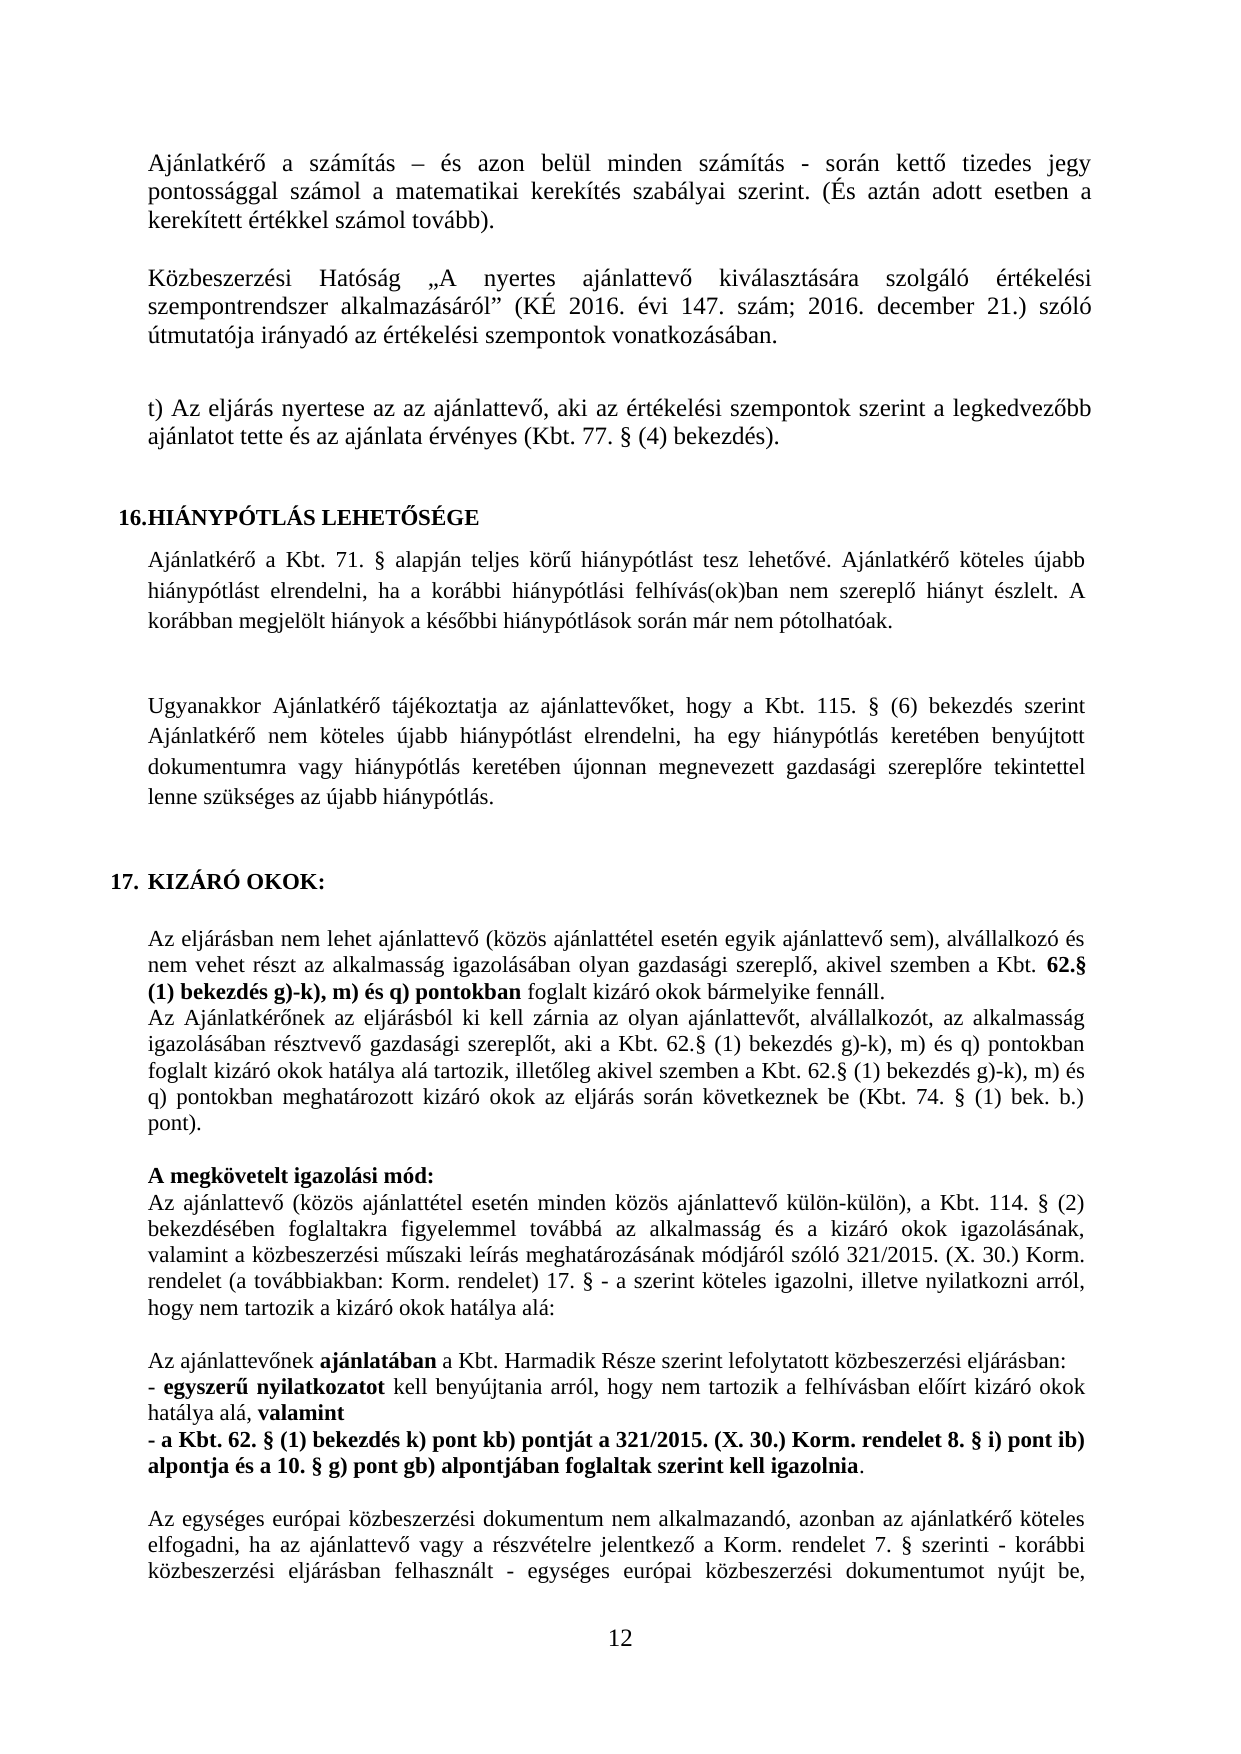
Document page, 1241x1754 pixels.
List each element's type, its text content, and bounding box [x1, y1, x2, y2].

text t) Az eljárás nyertese az az ajánlattevő, aki az értékelési szempontok szerint a legkedvezőbb ajánlatot tette és az ajánlata érvényes (Kbt. 77. § (4) bekezdés). [148, 393, 1093, 450]
list hiánypótlás lehetősége [118, 504, 1087, 530]
text - a Kbt. 62. § (1) bekezdés k) pont kb) pontját a 321/2015. (X. 30.) Korm. rendelet 8. § i) pont ib) alpontja és a 10. § g) pont gb) alpontjában foglaltak szerint kell igazolnia. [148, 1426, 1087, 1478]
text Közbeszerzési Hatóság „A nyertes ajánlattevő kiválasztására szolgáló értékelési szempontrendszer alkalmazásáról” (KÉ 2016. évi 147. szám; 2016. december 21.) szóló útmutatója irányadó az értékelési szempontok vonatkozásában. [148, 263, 1093, 349]
text Az eljárásban nem lehet ajánlattevő (közös ajánlattétel esetén egyik ajánlattevő sem), alvállalkozó és nem vehet részt az alkalmasság igazolásában olyan gazdasági szereplő, akivel szemben a Kbt. 62.§ (1) bekezdés g)-k), m) és q) pontokban foglalt kizáró okok bármelyike fennáll. [148, 925, 1087, 1004]
text Az ajánlattevőnek ajánlatában a Kbt. Harmadik Része szerint lefolytatott közbeszerzési eljárásban: [148, 1347, 1087, 1373]
text Ajánlatkérő a Kbt. 71. § alapján teljes körű hiánypótlást tesz lehetővé. Ajánlatkérő köteles újabb hiánypótlást elrendelni, ha a korábbi hiánypótlási felhívás(ok)ban nem szereplő hiányt észlelt. A korábban megjelölt hiányok a későbbi hiánypótlások során már nem pótolhatóak. [148, 547, 1087, 633]
text A megkövetelt igazolási mód: [148, 1162, 1131, 1188]
list KIZÁRÓ OKOK: [110, 868, 1087, 895]
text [148, 1505, 1087, 1584]
text - egyszerű nyilatkozatot kell benyújtania arról, hogy nem tartozik a felhívásban előírt kizáró okok hatálya alá, valamint [148, 1373, 1087, 1426]
text Az ajánlattevő (közös ajánlattétel esetén minden közös ajánlattevő külön-külön), a Kbt. 114. § (2) bekezdésében foglaltakra figyelemmel továbbá az alkalmasság és a kizáró okok igazolásának, valamint a közbeszerzési műszaki leírás meghatározásának módjáról szóló 321/2015. (X. 30.) Korm. rendelet (a továbbiakban: Korm. rendelet) 17. § - a szerint köteles igazolni, illetve nyilatkozni arról, hogy nem tartozik a kizáró okok hatálya alá: [148, 1188, 1087, 1320]
text Ajánlatkérő a számítás – és azon belül minden számítás - során kettő tizedes jegy pontossággal számol a matematikai kerekítés szabályai szerint. (És aztán adott esetben a kerekített értékkel számol tovább). [148, 148, 1093, 234]
text Ugyanakkor Ajánlatkérő tájékoztatja az ajánlattevőket, hogy a Kbt. 115. § (6) bekezdés szerint Ajánlatkérő nem köteles újabb hiánypótlást elrendelni, ha egy hiánypótlás keretében benyújtott dokumentumra vagy hiánypótlás keretében újonnan megnevezett gazdasági szereplőre tekintettel lenne szükséges az újabb hiánypótlás. [148, 692, 1087, 809]
text Az Ajánlatkérőnek az eljárásból ki kell zárnia az olyan ajánlattevőt, alvállalkozót, az alkalmasság igazolásában résztvevő gazdasági szereplőt, aki a Kbt. 62.§ (1) bekezdés g)-k), m) és q) pontokban foglalt kizáró okok hatálya alá tartozik, illetőleg akivel szemben a Kbt. 62.§ (1) bekezdés g)-k), m) és q) pontokban meghatározott kizáró okok az eljárás során következnek be (Kbt. 74. § (1) bek. b.) pont). [148, 1004, 1087, 1136]
